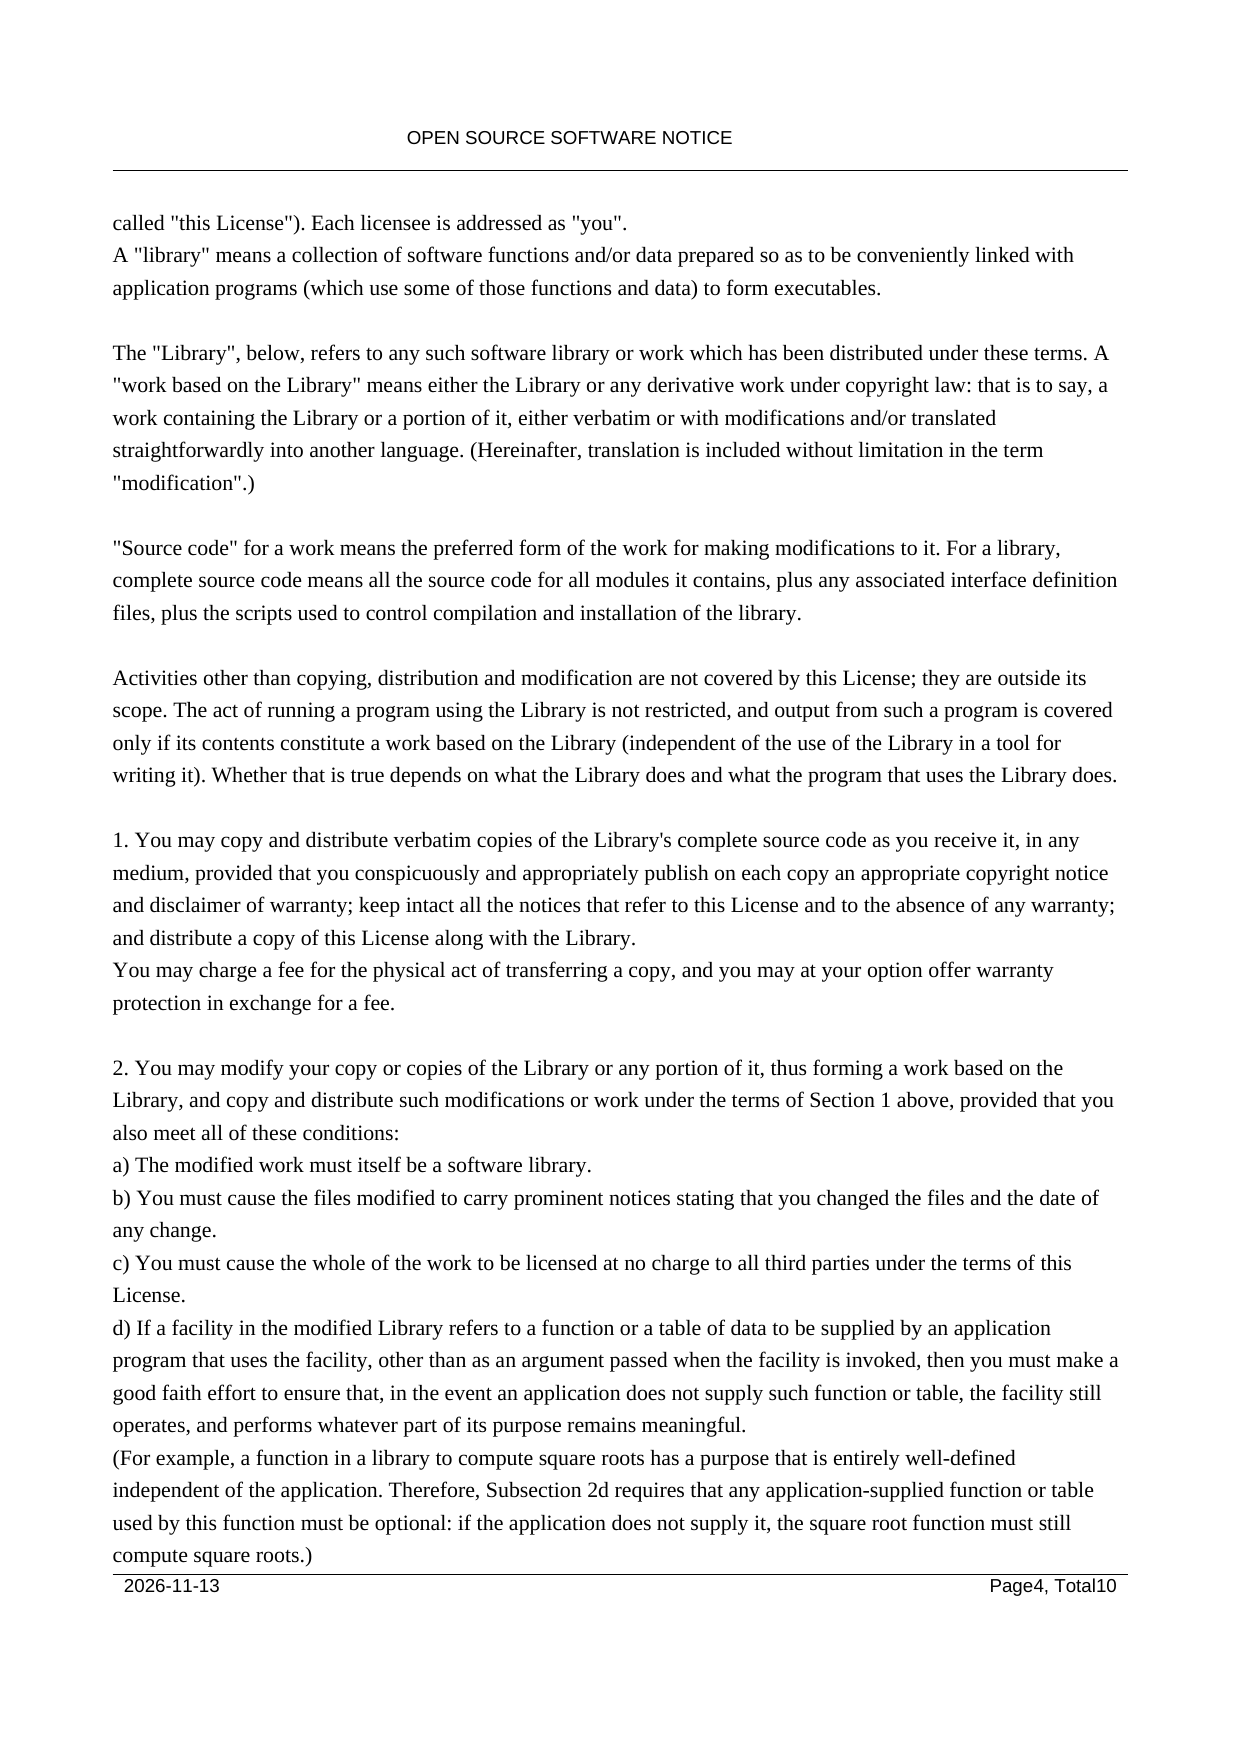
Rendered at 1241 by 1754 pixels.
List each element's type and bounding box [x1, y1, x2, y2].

text [112, 206, 1128, 1571]
